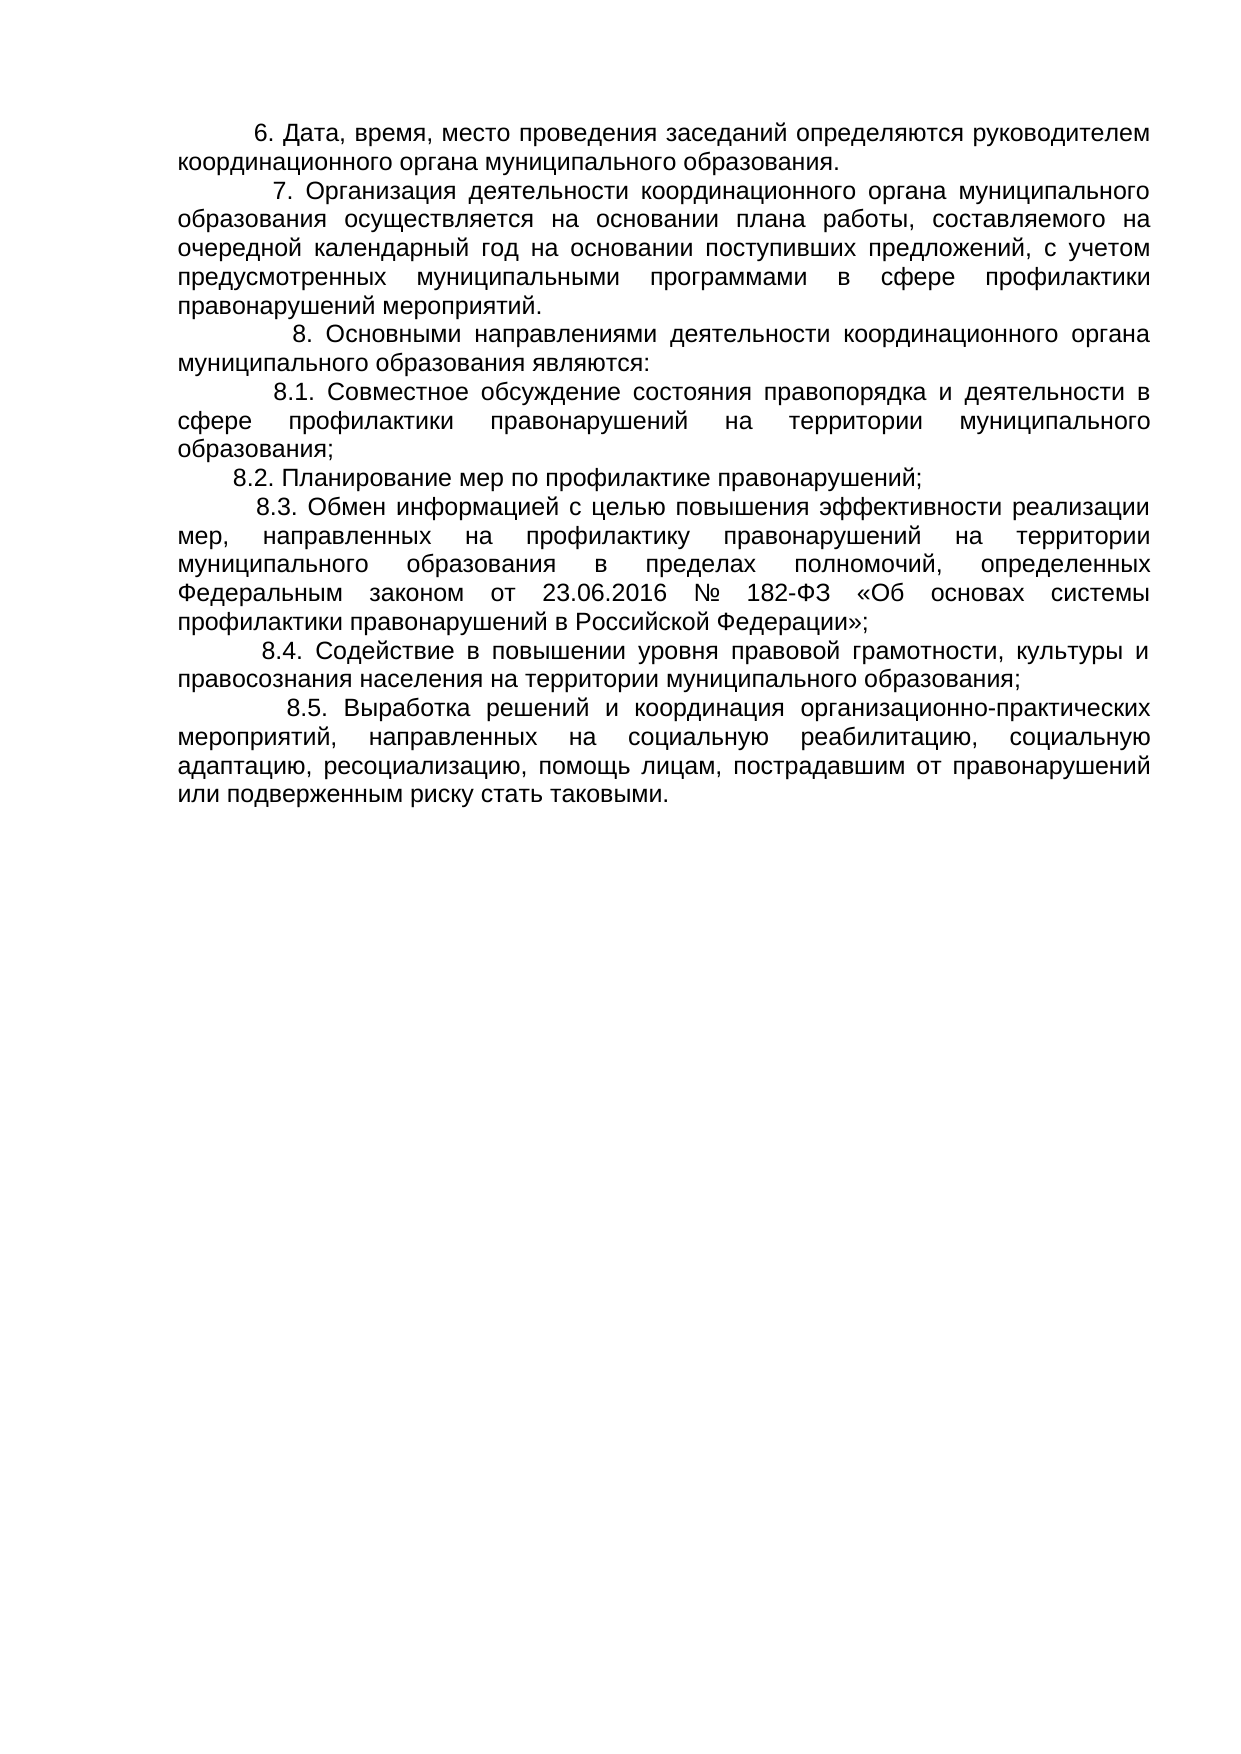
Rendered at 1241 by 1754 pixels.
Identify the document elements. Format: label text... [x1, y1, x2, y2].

text 8.4. Содействие в повышении уровня правовой грамотности, культуры и правосознания населения на территории муниципального образования; [177, 636, 1152, 693]
text 8.2. Планирование мер по профилактике правонарушений; [177, 463, 1152, 492]
text 6. Дата, время, место проведения заседаний определяются руководителем координационного органа муниципального образования. [177, 118, 1152, 176]
text 8.3. Обмен информацией с целью повышения эффективности реализации мер, направленных на профилактику правонарушений на территории муниципального образования в пределах полномочий, определенных Федеральным законом от 23.06.2016 № 182-ФЗ «Об основах системы профилактики правонарушений в Российской Федерации»; [177, 492, 1152, 636]
text 8. Основными направлениями деятельности координационного органа муниципального образования являются: [177, 319, 1152, 377]
text 8.5. Выработка решений и координация организационно-практических мероприятий, направленных на социальную реабилитацию, социальную адаптацию, ресоциализацию, помощь лицам, пострадавшим от правонарушений или подверженным риску стать таковыми. [177, 693, 1152, 808]
text 7. Организация деятельности координационного органа муниципального образования осуществляется на основании плана работы, составляемого на очередной календарный год на основании поступивших предложений, с учетом предусмотренных муниципальными программами в сфере профилактики правонарушений мероприятий. [177, 176, 1152, 319]
text 8.1. Совместное обсуждение состояния правопорядка и деятельности в сфере профилактики правонарушений на территории муниципального образования; [177, 377, 1152, 463]
